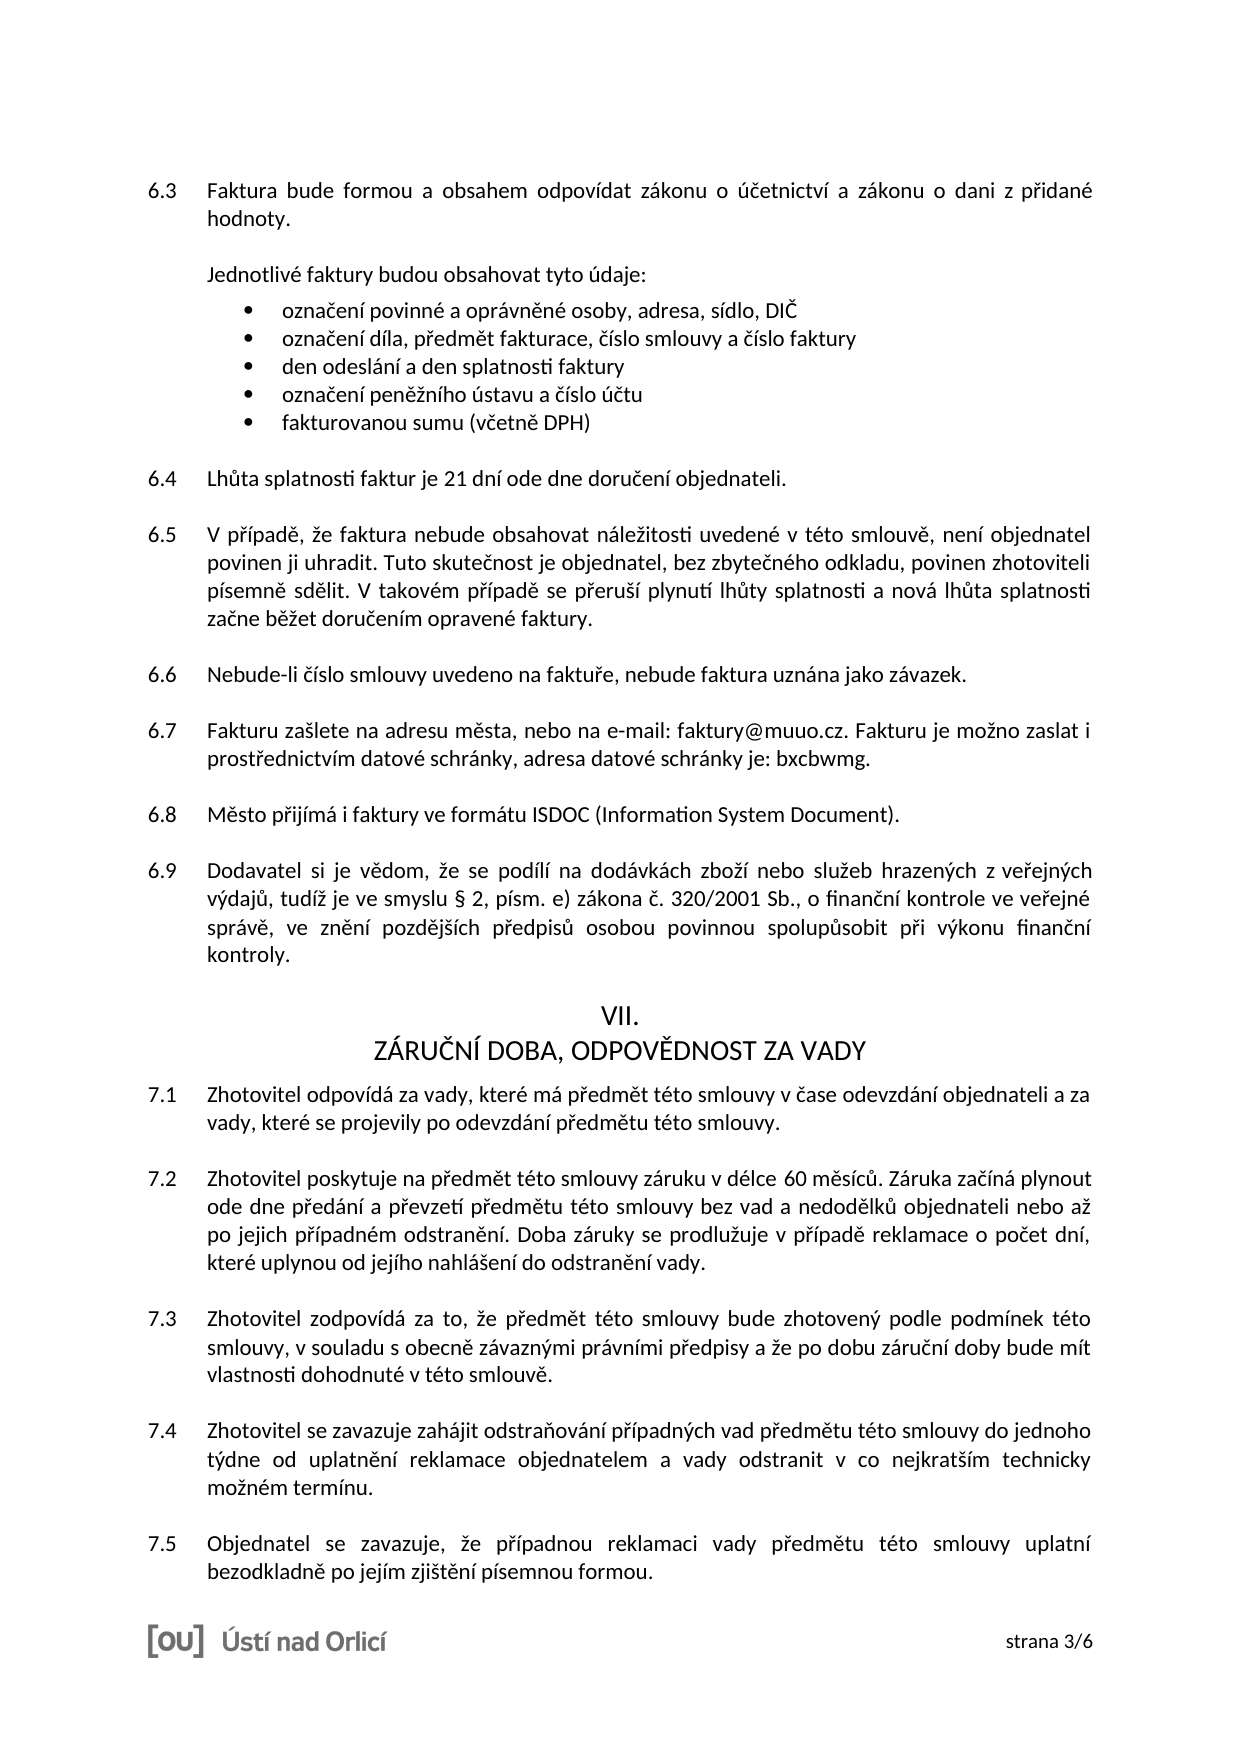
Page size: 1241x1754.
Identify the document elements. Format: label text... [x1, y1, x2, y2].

text 6.8 Město přijímá i faktury ve formátu ISDOC (Information System Document). [148, 801, 1092, 828]
text VII. [148, 997, 1092, 1032]
text 6.3 Faktura bude formou a obsahem odpovídat zákonu o účetnictví a zákonu o dani z přidané hodnoty. [148, 176, 1092, 232]
text Jednotlivé faktury budou obsahovat tyto údaje: [207, 260, 1092, 288]
text 7.1 Zhotovitel odpovídá za vady, které má předmět této smlouvy v čase odevzdání objednateli a za vady, které se projevily po odevzdání předmětu této smlouvy. [148, 1080, 1092, 1136]
text 6.4 Lhůta splatnosti faktur je 21 dní ode dne doručení objednateli. [148, 464, 1092, 492]
list den odeslání a den splatnosti faktury [244, 352, 1092, 380]
list označení díla, předmět fakturace, číslo smlouvy a číslo faktury [244, 324, 1092, 352]
text 6.9 Dodavatel si je vědom, že se podílí na dodávkách zboží nebo služeb hrazených z veřejných výdajů, tudíž je ve smyslu § 2, písm. e) zákona č. 320/2001 Sb., o finanční kontrole ve veřejné správě, ve znění pozdějších předpisů osobou povinnou spolupůsobit při výkonu finanční kontroly. [148, 857, 1092, 969]
text 6.6 Nebude-li číslo smlouvy uvedeno na faktuře, nebude faktura uznána jako závazek. [148, 660, 1092, 688]
text 7.2 Zhotovitel poskytuje na předmět této smlouvy záruku v délce 60 měsíců. Záruka začíná plynout ode dne předání a převzetí předmětu této smlouvy bez vad a nedodělků objednateli nebo až po jejich případném odstranění. Doba záruky se prodlužuje v případě reklamace o počet dní, které uplynou od jejího nahlášení do odstranění vady. [148, 1164, 1092, 1277]
text 7.4 Zhotovitel se zavazuje zahájit odstraňování případných vad předmětu této smlouvy do jednoho týdne od uplatnění reklamace objednatelem a vady odstranit v co nejkratším technicky možném termínu. [148, 1417, 1092, 1501]
text 7.3 Zhotovitel zodpovídá za to, že předmět této smlouvy bude zhotovený podle podmínek této smlouvy, v souladu s obecně závaznými právními předpisy a že po dobu záruční doby bude mít vlastnosti dohodnuté v této smlouvě. [148, 1304, 1092, 1389]
text záruční doba, odpovědnost za vady [148, 1032, 1092, 1068]
text 6.7 Fakturu zašlete na adresu města, nebo na e-mail: faktury@muuo.cz. Fakturu je možno zaslat i prostřednictvím datové schránky, adresa datové schránky je: bxcbwmg. [148, 716, 1092, 772]
text 7.5 Objednatel se zavazuje, že případnou reklamaci vady předmětu této smlouvy uplatní bezodkladně po jejím zjištění písemnou formou. [148, 1529, 1092, 1585]
list označení povinné a oprávněné osoby, adresa, sídlo, DIČ [244, 296, 1092, 324]
list fakturovanou sumu (včetně DPH) [244, 408, 1092, 436]
picture [147, 1623, 388, 1659]
list označení peněžního ústavu a číslo účtu [244, 380, 1092, 408]
text 6.5 V případě, že faktura nebude obsahovat náležitosti uvedené v této smlouvě, není objednatel povinen ji uhradit. Tuto skutečnost je objednatel, bez zbytečného odkladu, povinen zhotoviteli písemně sdělit. V takovém případě se přeruší plynutí lhůty splatnosti a nová lhůta splatnosti začne běžet doručením opravené faktury. [148, 520, 1092, 632]
